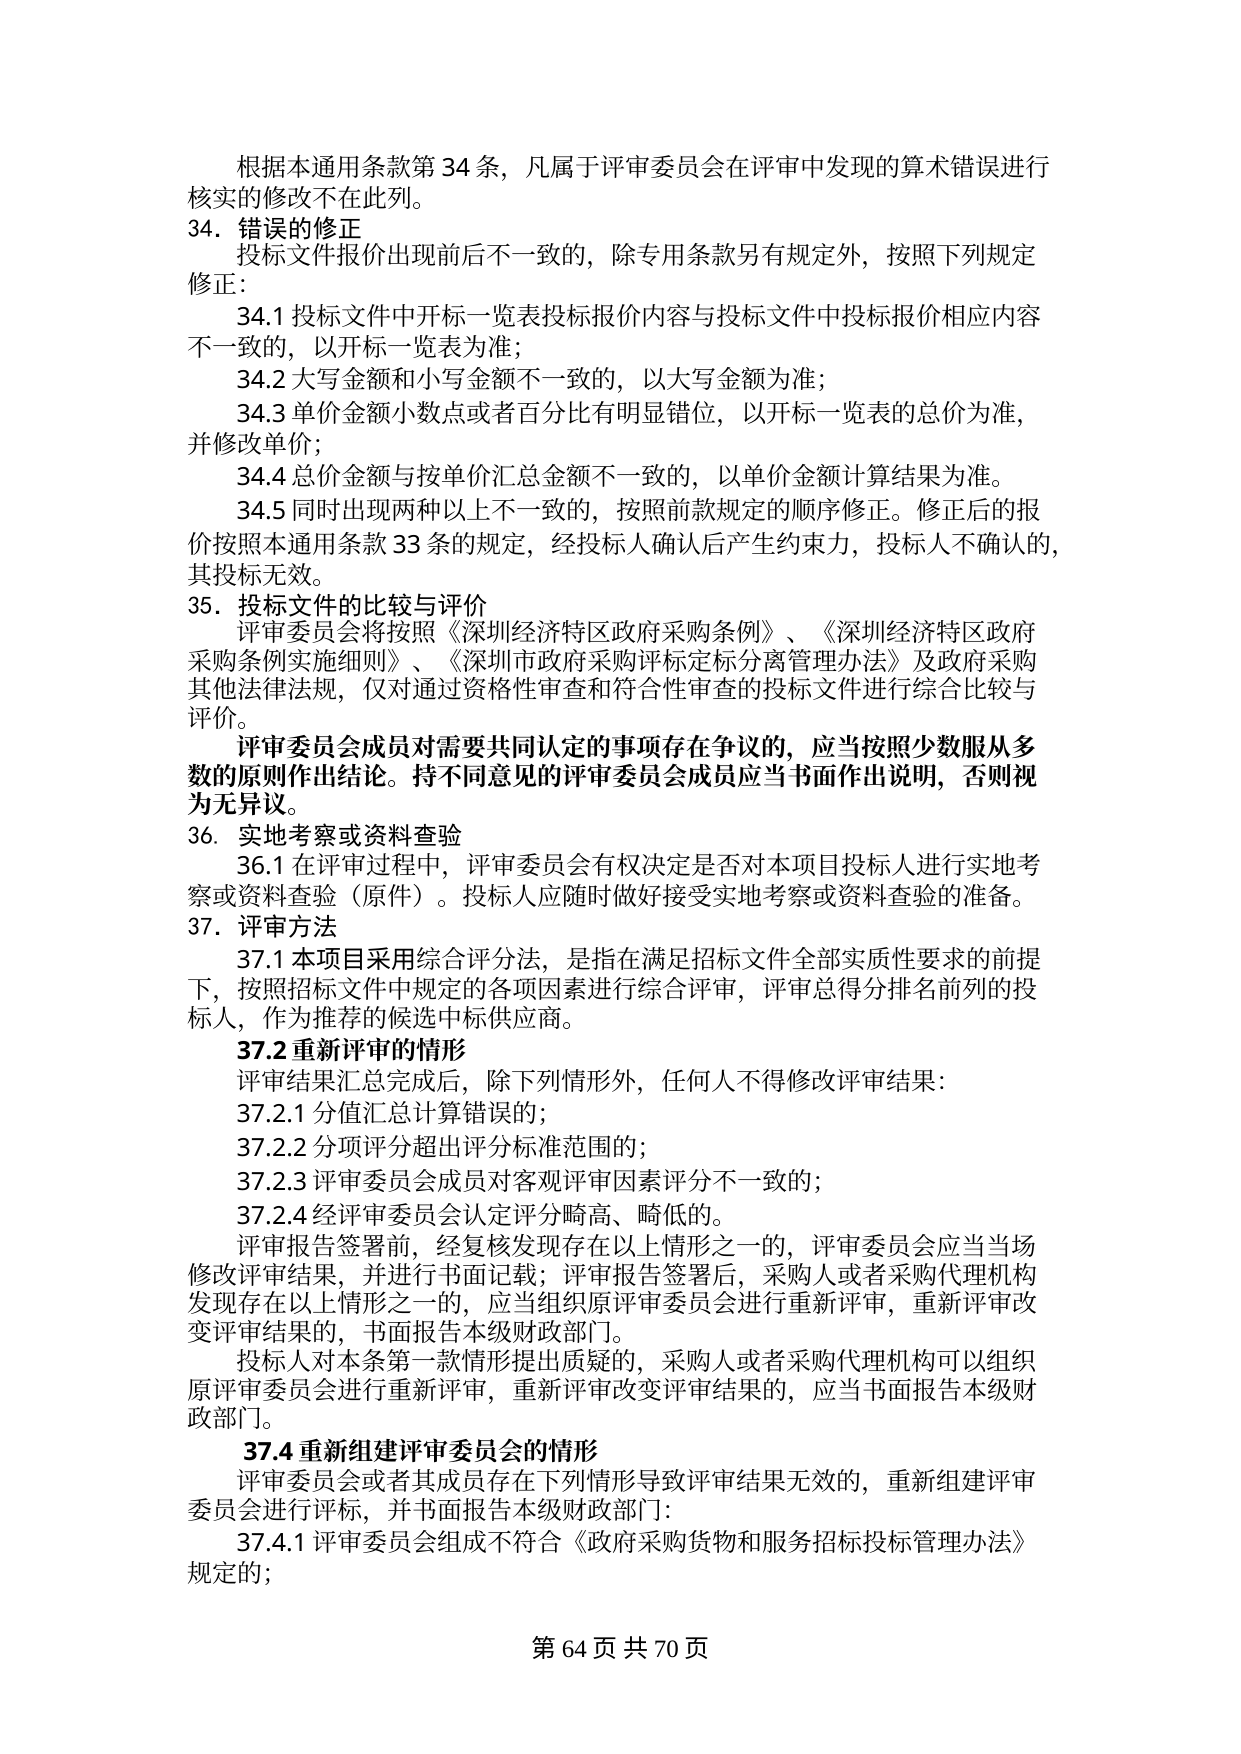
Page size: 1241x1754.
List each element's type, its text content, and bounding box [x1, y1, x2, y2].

text 35．投标文件的比较与评价 [187, 589, 1053, 618]
text 评审委员会将按照《深圳经济特区政府采购条例》、《深圳经济特区政府采购条例实施细则》、《深圳市政府采购评标定标分离管理办法》及政府采购其他法律法规，仅对通过资格性审查和符合性审查的投标文件进行综合比较与评价。 [187, 618, 1053, 733]
text 评审报告签署前，经复核发现存在以上情形之一的，评审委员会应当当场修改评审结果，并进行书面记载；评审报告签署后，采购人或者采购代理机构发现存在以上情形之一的，应当组织原评审委员会进行重新评审，重新评审改变评审结果的，书面报告本级财政部门。 [187, 1232, 1053, 1347]
text 34.1投标文件中开标一览表投标报价内容与投标文件中投标报价相应内容不一致的，以开标一览表为准； [187, 299, 1053, 362]
text 34.5同时出现两种以上不一致的，按照前款规定的顺序修正。修正后的报价按照本通用条款33条的规定，经投标人确认后产生约束力，投标人不确认的，其投标无效。 [187, 493, 1053, 589]
text 37.4.1评审委员会组成不符合《政府采购货物和服务招标投标管理办法》规定的； [187, 1525, 1053, 1588]
text 36.1在评审过程中，评审委员会有权决定是否对本项目投标人进行实地考察或资料查验（原件）。投标人应随时做好接受实地考察或资料查验的准备。 [187, 848, 1053, 911]
text 评审委员会成员对需要共同认定的事项存在争议的，应当按照少数服从多数的原则作出结论。持不同意见的评审委员会成员应当书面作出说明，否则视为无异议。 [187, 733, 1053, 819]
text 37.4重新组建评审委员会的情形 [187, 1433, 1053, 1467]
text 37.2.4经评审委员会认定评分畸高、畸低的。 [187, 1198, 1053, 1232]
text 36. 实地考察或资料查验 [187, 819, 1053, 848]
text 投标文件报价出现前后不一致的，除专用条款另有规定外，按照下列规定修正： [187, 241, 1053, 299]
text 评审结果汇总完成后，除下列情形外，任何人不得修改评审结果： [187, 1067, 1053, 1096]
text 34.2大写金额和小写金额不一致的，以大写金额为准； [187, 362, 1053, 396]
text 34.3单价金额小数点或者百分比有明显错位，以开标一览表的总价为准，并修改单价； [187, 396, 1053, 458]
text 评审委员会或者其成员存在下列情形导致评审结果无效的，重新组建评审委员会进行评标，并书面报告本级财政部门： [187, 1467, 1053, 1525]
text 37.1本项目采用综合评分法，是指在满足招标文件全部实质性要求的前提下，按照招标文件中规定的各项因素进行综合评审，评审总得分排名前列的投标人，作为推荐的候选中标供应商。 [187, 939, 1053, 1033]
text 37.2重新评审的情形 [187, 1033, 1053, 1067]
text 根据本通用条款第34条，凡属于评审委员会在评审中发现的算术错误进行核实的修改不在此列。 [187, 150, 1053, 213]
text 投标人对本条第一款情形提出质疑的，采购人或者采购代理机构可以组织原评审委员会进行重新评审，重新评审改变评审结果的，应当书面报告本级财政部门。 [187, 1347, 1053, 1433]
text 37.2.1分值汇总计算错误的； [187, 1096, 1053, 1130]
text 37．评审方法 [187, 911, 1053, 939]
text 37.2.2分项评分超出评分标准范围的； [187, 1130, 1053, 1164]
text 34.4总价金额与按单价汇总金额不一致的，以单价金额计算结果为准。 [187, 458, 1053, 493]
text 37.2.3评审委员会成员对客观评审因素评分不一致的； [187, 1164, 1053, 1198]
text 34．错误的修正 [187, 213, 1053, 241]
